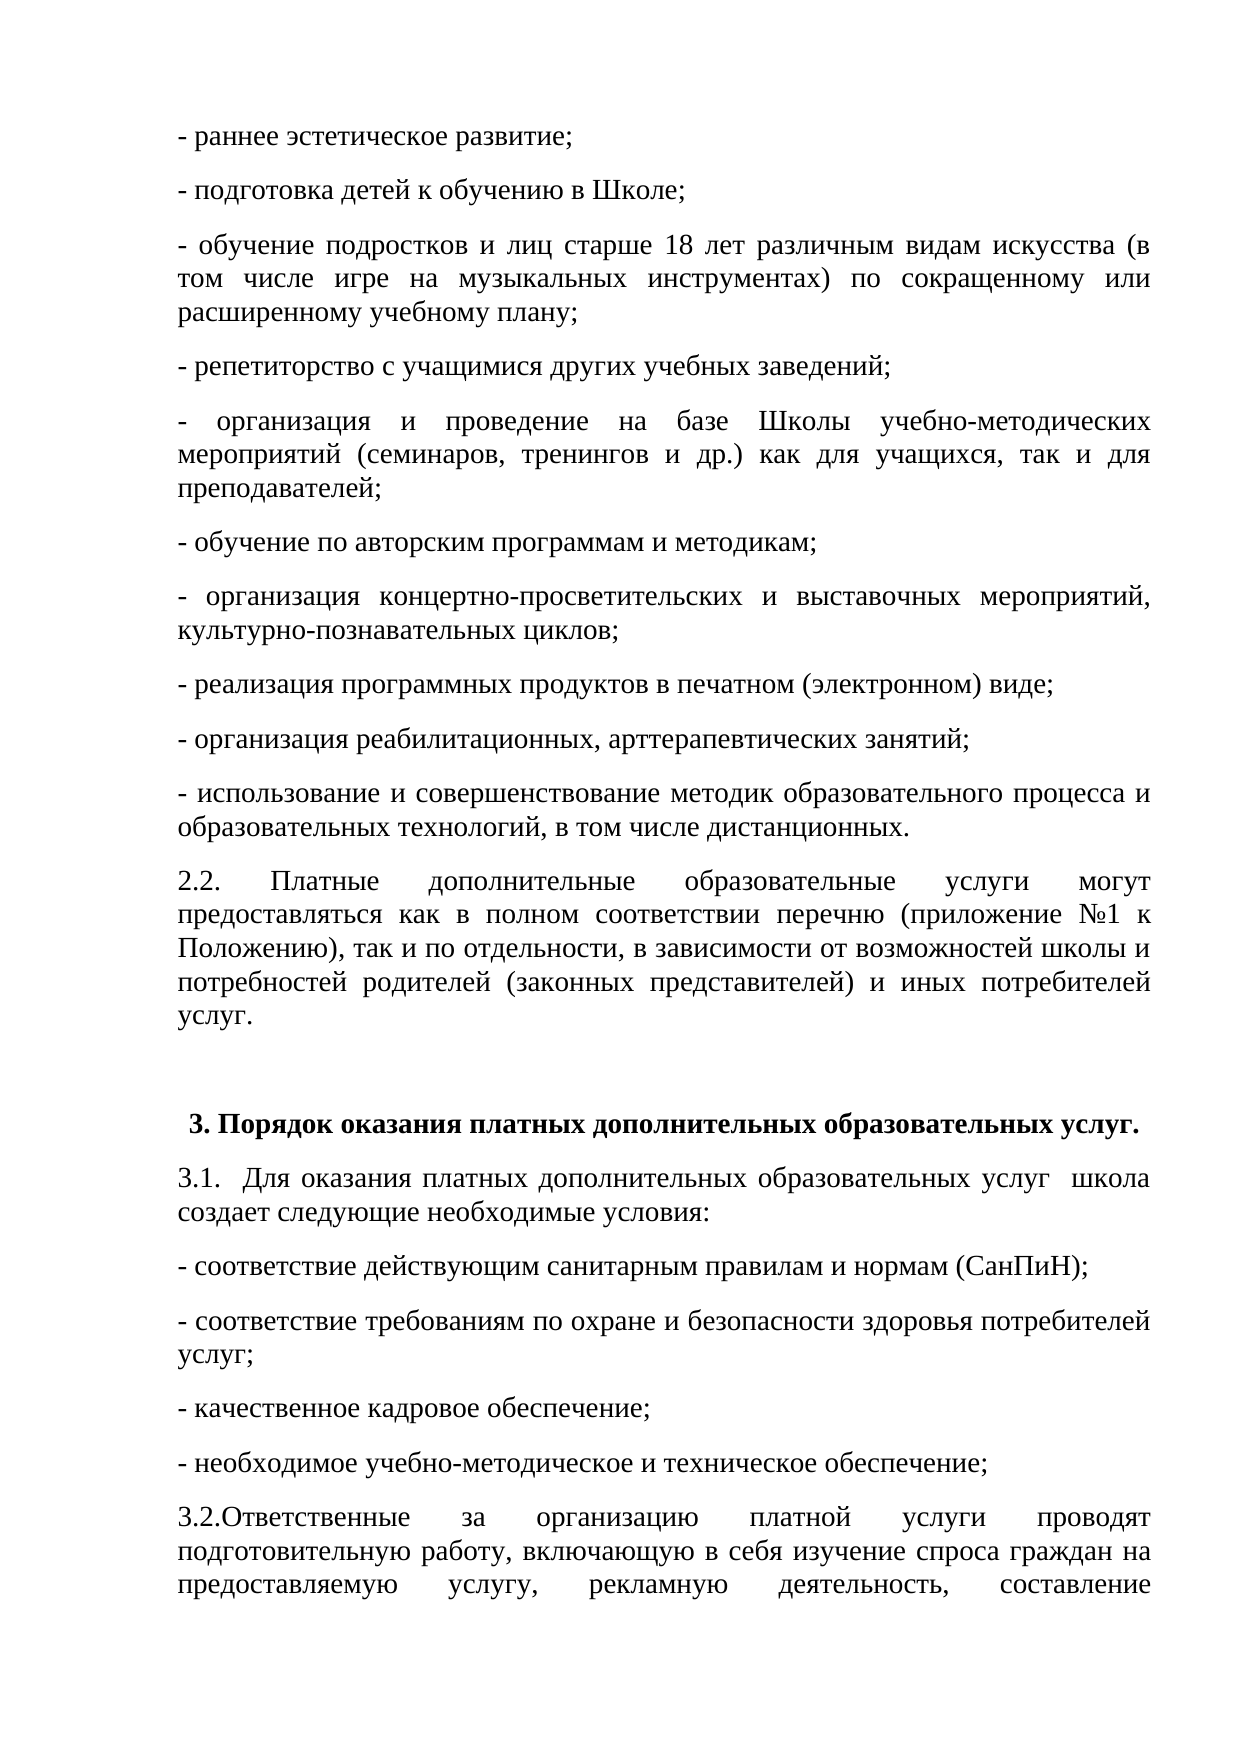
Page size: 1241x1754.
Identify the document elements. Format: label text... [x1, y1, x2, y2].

text - необходимое учебно-методическое и техническое обеспечение; [177, 1445, 1152, 1478]
text - обучение по авторским программам и методикам; [177, 524, 1152, 558]
text - организация реабилитационных, арттерапевтических занятий; [177, 721, 1152, 754]
text - подготовка детей к обучению в Школе; [177, 172, 1152, 206]
text 3. Порядок оказания платных дополнительных образовательных услуг. [177, 1106, 1152, 1139]
text - обучение подростков и лиц старше 18 лет различным видам искусства (в том числе игре на музыкальных инструментах) по сокращенному или расширенному учебному плану; [177, 227, 1152, 327]
text - использование и совершенствование методик образовательного процесса и образовательных технологий, в том числе дистанционных. [177, 775, 1152, 842]
text - репетиторство с учащимися других учебных заведений; [177, 348, 1152, 382]
text - организация концертно-просветительских и выставочных мероприятий, культурно-познавательных циклов; [177, 578, 1152, 646]
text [177, 1499, 1152, 1600]
text 3.1. Для оказания платных дополнительных образовательных услуг школа создает следующие необходимые условия: [177, 1160, 1152, 1227]
text - соответствие действующим санитарным правилам и нормам (СанПиН); [177, 1248, 1152, 1282]
text - соответствие требованиям по охране и безопасности здоровья потребителей услуг; [177, 1303, 1152, 1370]
text - реализация программных продуктов в печатном (электронном) виде; [177, 666, 1152, 700]
text - качественное кадровое обеспечение; [177, 1391, 1152, 1424]
text - раннее эстетическое развитие; [177, 118, 1152, 152]
text 2.2. Платные дополнительные образовательные услуги могут предоставляться как в полном соответствии перечню (приложение №1 к Положению), так и по отдельности, в зависимости от возможностей школы и потребностей родителей (законных представителей) и иных потребителей услуг. [177, 863, 1152, 1031]
text - организация и проведение на базе Школы учебно-методических мероприятий (семинаров, тренингов и др.) как для учащихся, так и для преподавателей; [177, 403, 1152, 503]
